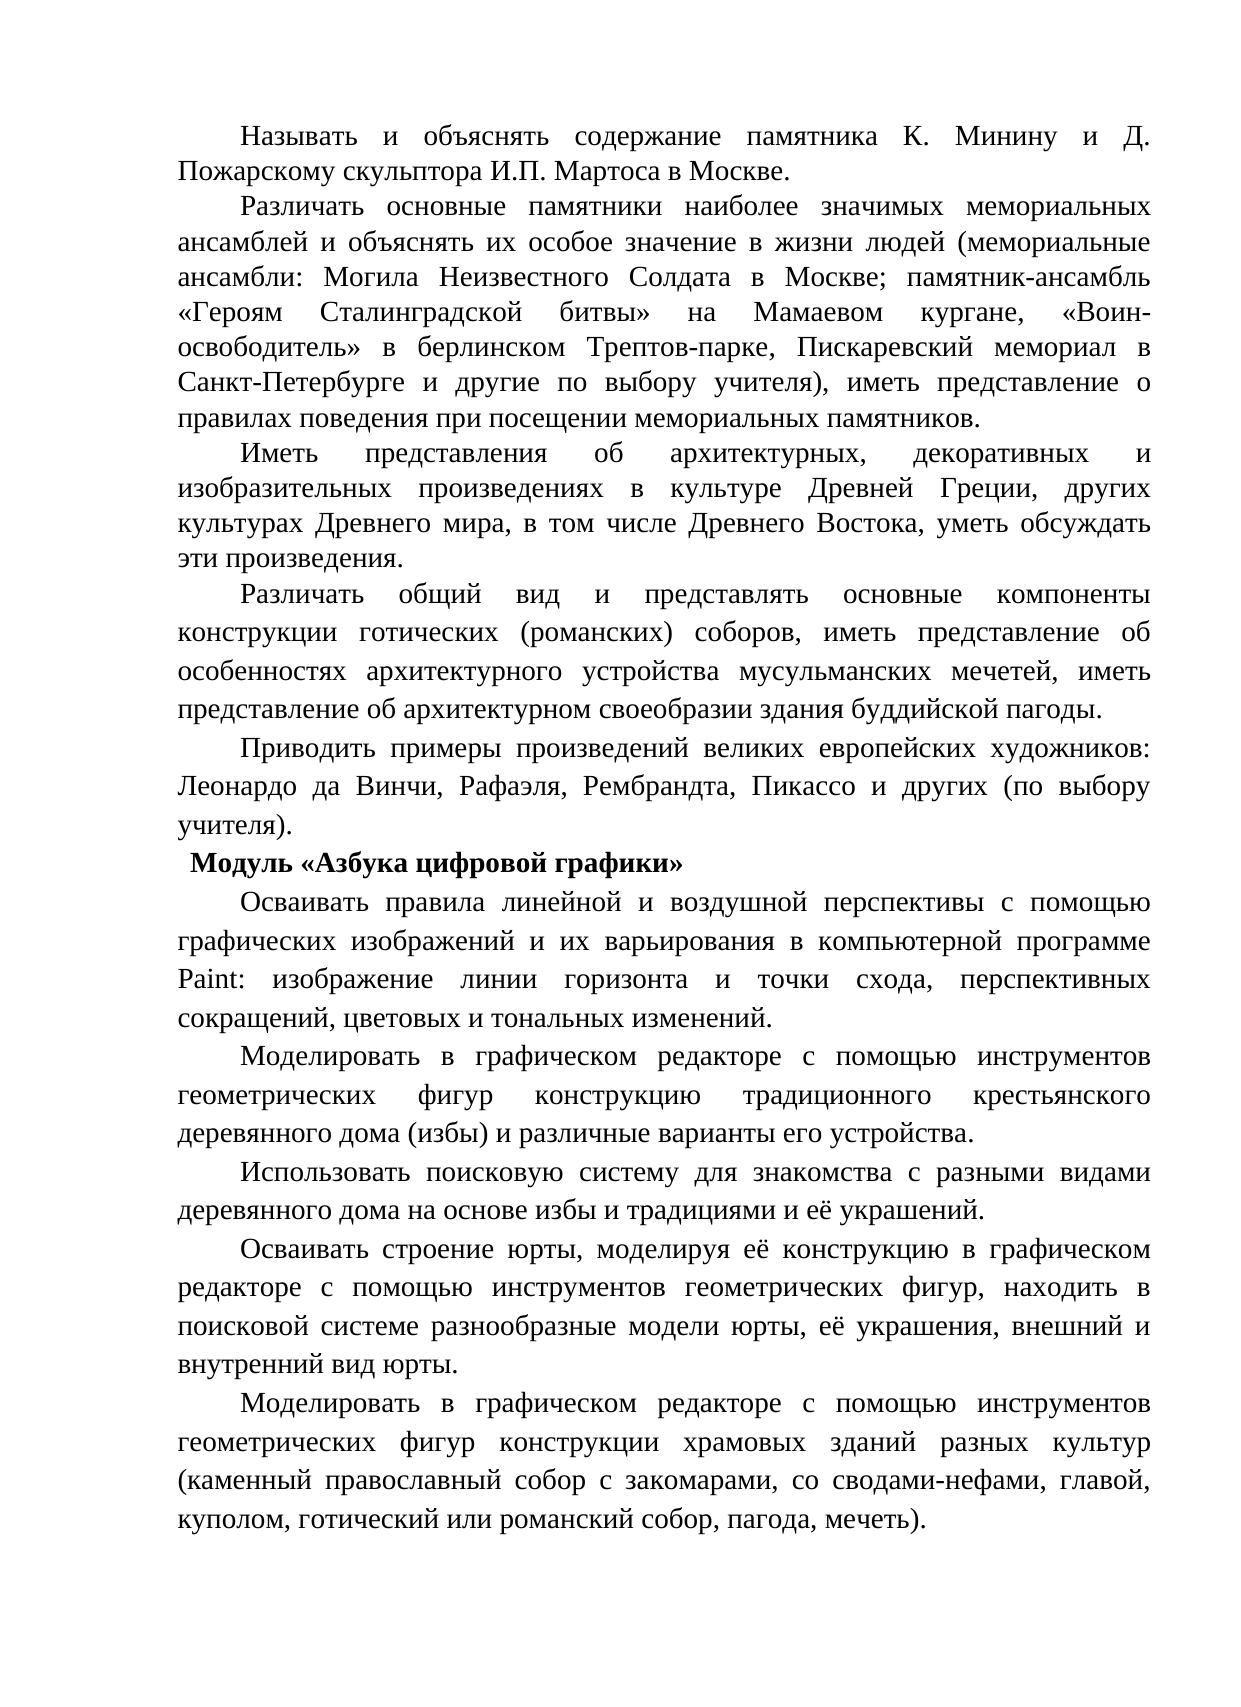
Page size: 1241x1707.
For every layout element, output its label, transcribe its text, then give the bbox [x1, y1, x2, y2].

text Осваивать правила линейной и воздушной перспективы с помощью графических изображений и их варьирования в компьютерной программе Paint: изображение линии горизонта и точки схода, перспективных сокращений, цветовых и тональных изменений. [177, 884, 1152, 1033]
text Осваивать строение юрты, моделируя её конструкцию в графическом редакторе с помощью инструментов геометрических фигур, находить в поисковой системе разнообразные модели юрты, её украшения, внешний и внутренний вид юрты. [177, 1231, 1152, 1380]
text Различать общий вид и представлять основные компоненты конструкции готических (романских) соборов, иметь представление об особенностях архитектурного устройства мусульманских мечетей, иметь представление об архитектурном своеобразии здания буддийской пагоды. [177, 576, 1152, 725]
text Называть и объяснять содержание памятника К. Минину и Д. Пожарскому скульптора И.П. Мартоса в Москве. [177, 118, 1152, 187]
text Моделировать в графическом редакторе с помощью инструментов геометрических фигур конструкции храмовых зданий разных культур (каменный православный собор с закомарами, со сводами-нефами, главой, куполом, готический или романский собор, пагода, мечеть). [177, 1385, 1152, 1534]
text Приводить примеры произведений великих европейских художников: Леонардо да Винчи, Рафаэля, Рембрандта, Пикассо и других (по выбору учителя). [177, 730, 1152, 841]
text Использовать поисковую систему для знакомства с разными видами деревянного дома на основе избы и традициями и её украшений. [177, 1154, 1152, 1226]
text Моделировать в графическом редакторе с помощью инструментов геометрических фигур конструкцию традиционного крестьянского деревянного дома (избы) и различные варианты его устройства. [177, 1038, 1152, 1149]
text Модуль «Азбука цифровой графики» [190, 846, 1152, 879]
text Иметь представления об архитектурных, декоративных и изобразительных произведениях в культуре Древней Греции, других культурах Древнего мира, в том числе Древнего Востока, уметь обсуждать эти произведения. [177, 435, 1152, 574]
text Различать основные памятники наиболее значимых мемориальных ансамблей и объяснять их особое значение в жизни людей (мемориальные ансамбли: Могила Неизвестного Солдата в Москве; памятник-ансамбль «Героям Сталинградской битвы» на Мамаевом кургане, «Воин-освободитель» в берлинском Трептов-парке, Пискаревский мемориал в Санкт-Петербурге и другие по выбору учителя), иметь представление о правилах поведения при посещении мемориальных памятников. [177, 188, 1152, 433]
